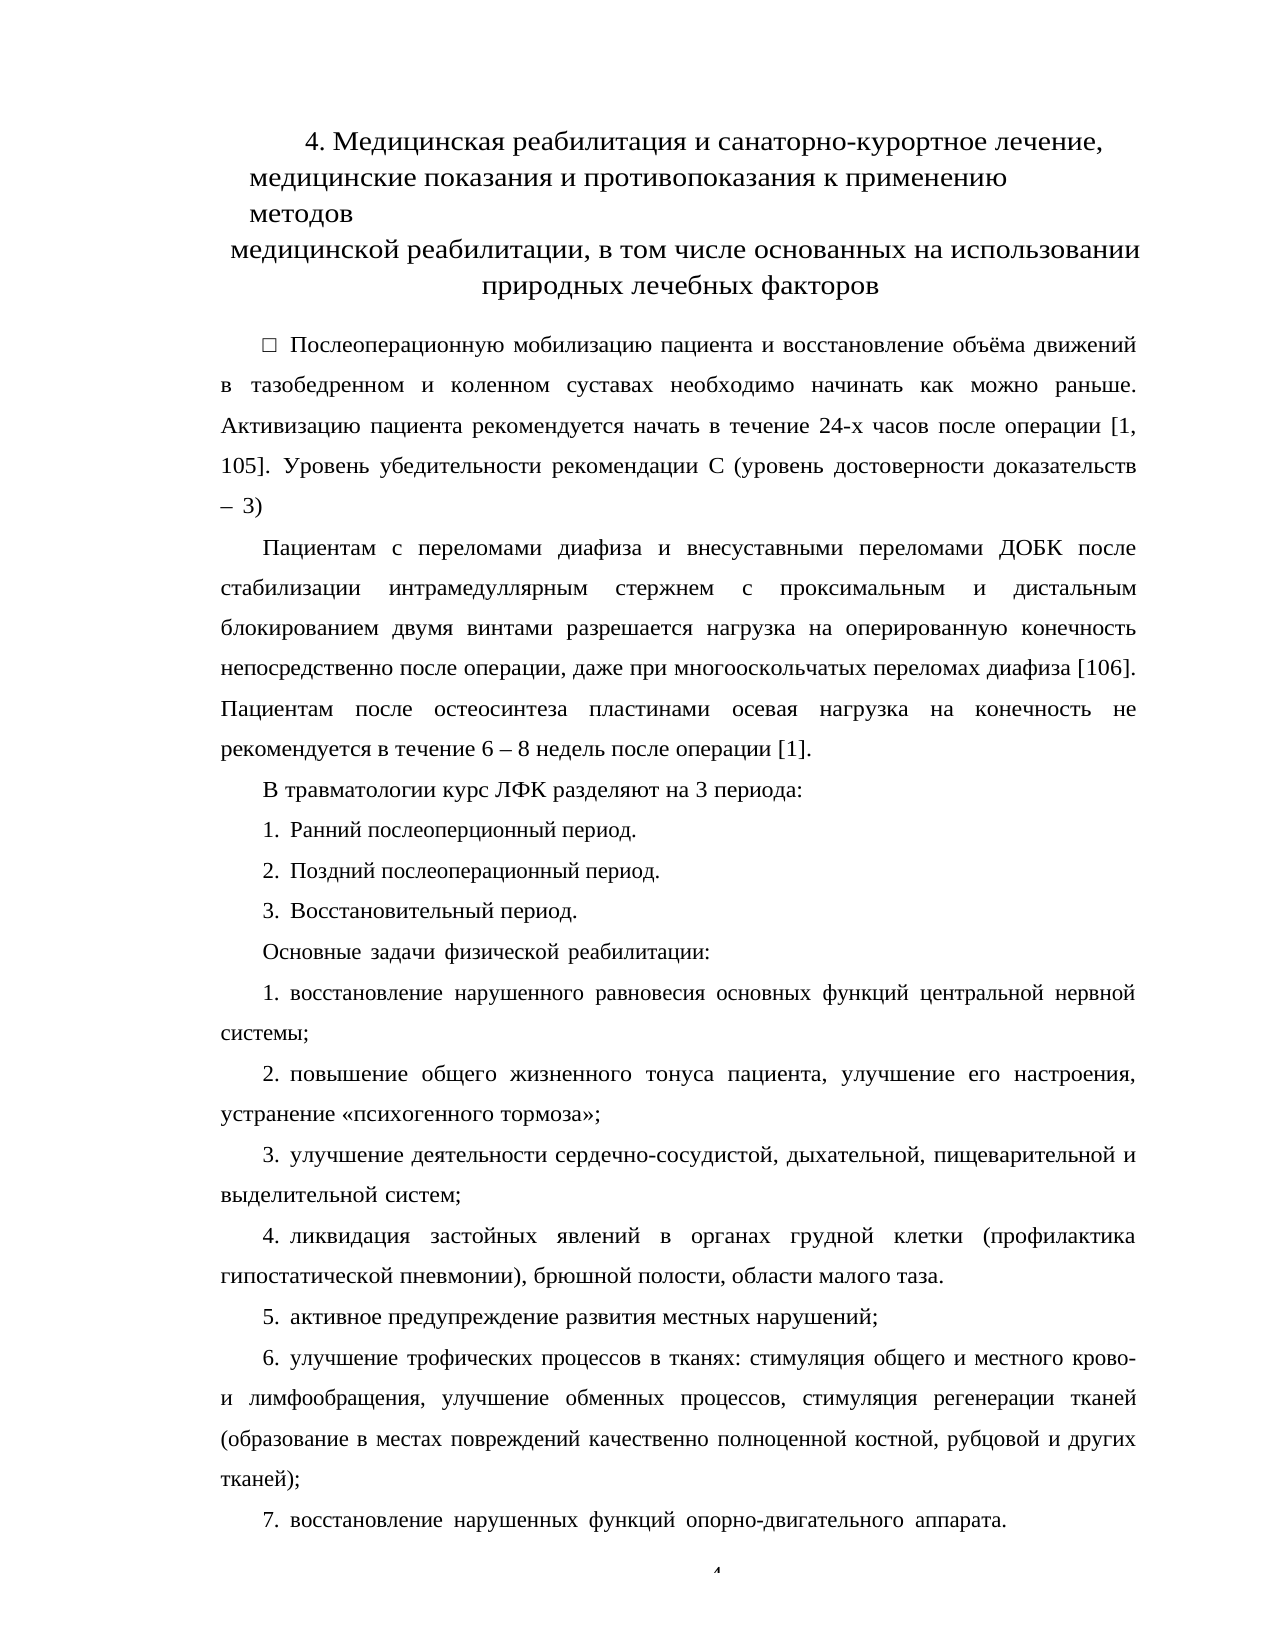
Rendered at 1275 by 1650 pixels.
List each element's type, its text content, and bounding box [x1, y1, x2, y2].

list Ранний послеоперционный период. [262, 816, 1148, 843]
list ликвидация застойных явлений в органах грудной клетки (профилактика гипостатической пневмонии), брюшной полости, области малого таза. [220, 1222, 1136, 1289]
list восстановление нарушенного равновесия основных функций центральной нервной системы; [220, 979, 1136, 1045]
list Восстановительный период. [262, 898, 1148, 924]
list улучшение деятельности сердечно-сосудистой, дыхательной, пищеварительной и выделительной систем; [220, 1141, 1136, 1208]
text В травматологии курс ЛФК разделяют на 3 периода: [262, 776, 1148, 802]
list Поздний послеоперационный период. [262, 857, 1148, 883]
text медицинской реабилитации, в том числе основанных на использовании природных лечебных факторов [230, 233, 1148, 301]
subtitle Медицинская реабилитация и санаторно-курортное лечение, медицинские показания и противопоказания к применению методов [249, 125, 1106, 228]
list повышение общего жизненного тонуса пациента, улучшение его настроения, устранение «психогенного тормоза»; [220, 1060, 1136, 1127]
text Основные задачи физической реабилитации: [262, 938, 1148, 964]
list Послеоперационную мобилизацию пациента и восстановление объёма движений в тазобедренном и коленном суставах необходимо начинать как можно раньше. Активизацию пациента рекомендуется начать в течение 24-х часов после операции [1, 105]. Уровень убедительности рекомендации C (уровень достоверности доказательств – 3) [220, 331, 1137, 519]
list улучшение трофических процессов в тканях: стимуляция общего и местного крово- и лимфообращения, улучшение обменных процессов, стимуляция регенерации тканей (образование в местах повреждений качественно полноценной костной, рубцовой и других тканей); [220, 1344, 1136, 1491]
list активное предупреждение развития местных нарушений; [262, 1303, 1148, 1329]
text Пациентам с переломами диафиза и внесуставными переломами ДОБК после стабилизации интрамедуллярным стержнем с проксимальным и дистальным блокированием двумя винтами разрешается нагрузка на оперированную конечность непосредственно после операции, даже при многооскольчатых переломах диафиза [106]. Пациентам после остеосинтеза пластинами осевая нагрузка на конечность не рекомендуется в течение 6 – 8 недель после операции [1]. [220, 533, 1137, 761]
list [262, 1506, 1012, 1532]
